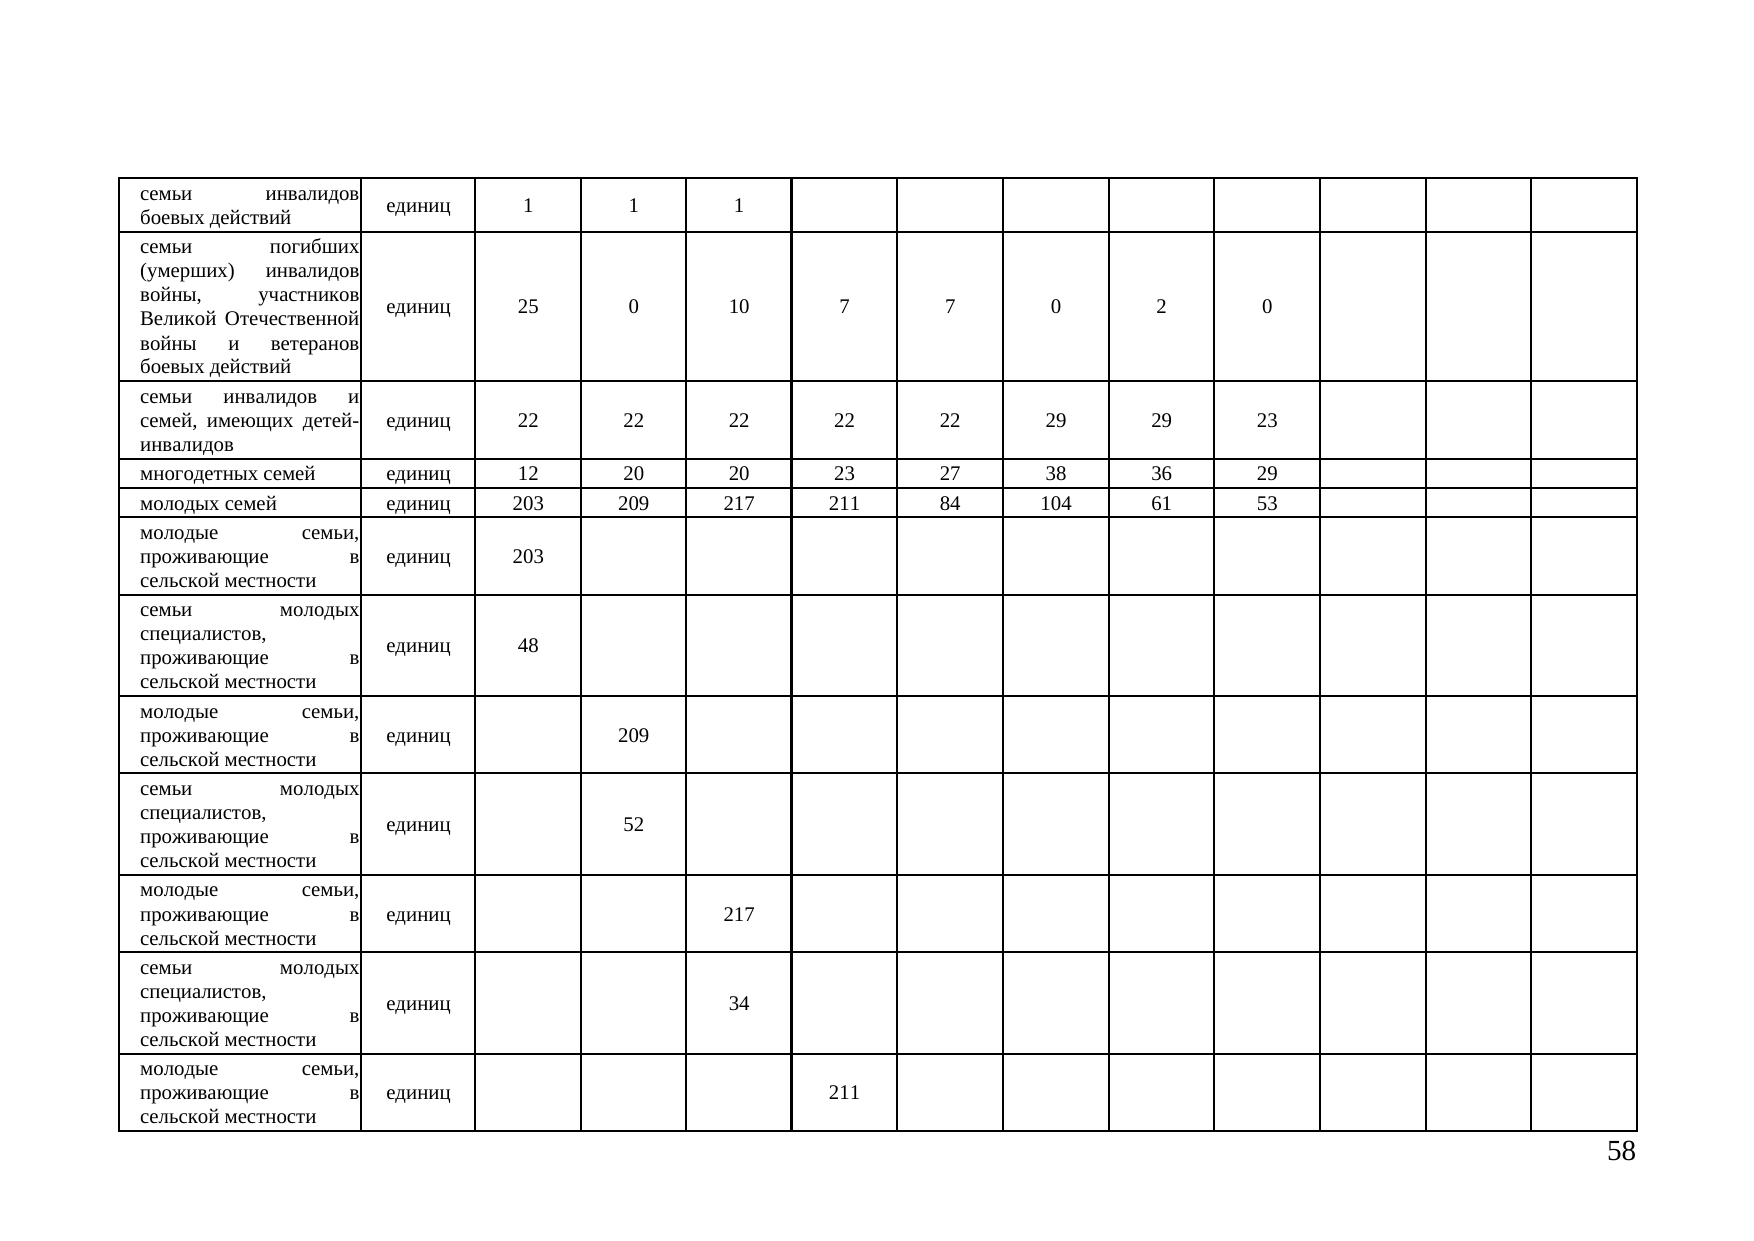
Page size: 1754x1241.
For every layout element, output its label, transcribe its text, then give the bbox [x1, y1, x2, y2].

table_cell [1532, 382, 1636, 457]
table_cell 29 [1110, 382, 1213, 457]
table_cell [898, 1055, 1002, 1130]
table_cell [1321, 460, 1425, 487]
table_cell [1321, 697, 1425, 772]
table_cell единиц [362, 518, 474, 593]
table_cell [793, 876, 896, 951]
table_cell 22 [793, 382, 896, 457]
table_cell [1110, 1055, 1213, 1130]
table_cell [1004, 876, 1108, 951]
table_cell единиц [362, 953, 474, 1053]
table_cell 203 [476, 518, 580, 593]
table_cell [1321, 596, 1425, 695]
table_cell [687, 774, 790, 874]
table_cell единиц [362, 460, 474, 487]
table_cell [1321, 382, 1425, 457]
table_cell 211 [793, 489, 896, 516]
table_cell [898, 179, 1002, 231]
table_cell [1532, 596, 1636, 695]
table_cell 48 [476, 596, 580, 695]
table_cell 7 [793, 233, 896, 380]
table_cell [1110, 179, 1213, 231]
table_cell [476, 774, 580, 874]
table_cell [687, 1055, 790, 1130]
table_cell 209 [582, 489, 685, 516]
table_cell [1532, 1055, 1636, 1130]
table_cell молодых семей [120, 489, 360, 516]
table_cell [582, 596, 685, 695]
table_cell [898, 774, 1002, 874]
table_cell [898, 518, 1002, 593]
table_cell [1427, 460, 1530, 487]
table_cell 217 [687, 876, 790, 951]
table_cell 0 [582, 233, 685, 380]
table_cell 22 [687, 382, 790, 457]
table_cell семьи инвалидов и семей, имеющих детей-инвалидов [120, 382, 360, 457]
table_cell [1321, 876, 1425, 951]
table_cell [687, 518, 790, 593]
table_cell 84 [898, 489, 1002, 516]
table_cell единиц [362, 489, 474, 516]
table_cell 211 [793, 1055, 896, 1130]
table_cell 25 [476, 233, 580, 380]
table_cell [1427, 179, 1530, 231]
table_cell [898, 596, 1002, 695]
table_cell [1321, 1055, 1425, 1130]
table_cell [1532, 518, 1636, 593]
table_cell 1 [582, 179, 685, 231]
table_cell семьи молодых специалистов, проживающие в сельской местности [120, 596, 360, 695]
table_cell молодые семьи, проживающие в сельской местности [120, 518, 360, 593]
table_cell единиц [362, 179, 474, 231]
table_cell 1 [476, 179, 580, 231]
table_cell единиц [362, 876, 474, 951]
table_cell многодетных семей [120, 460, 360, 487]
table_cell единиц [362, 233, 474, 380]
table_cell [1321, 518, 1425, 593]
table_cell [1321, 774, 1425, 874]
table_cell семьи молодых специалистов, проживающие в сельской местности [120, 774, 360, 874]
table_cell [793, 774, 896, 874]
table_cell 2 [1110, 233, 1213, 380]
table_cell 29 [1004, 382, 1108, 457]
table_cell [793, 179, 896, 231]
table_cell [687, 596, 790, 695]
table_cell [1110, 774, 1213, 874]
table_cell [1532, 233, 1636, 380]
table_cell [1110, 596, 1213, 695]
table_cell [120, 1055, 360, 1130]
table_cell 22 [898, 382, 1002, 457]
table_cell [1004, 518, 1108, 593]
table_cell 53 [1215, 489, 1319, 516]
table_cell 23 [1215, 382, 1319, 457]
table_cell 0 [1215, 233, 1319, 380]
table_cell [476, 876, 580, 951]
table_cell 7 [898, 233, 1002, 380]
table_cell 104 [1004, 489, 1108, 516]
table_cell [476, 697, 580, 772]
table_cell [1427, 518, 1530, 593]
table_cell [1321, 489, 1425, 516]
table_cell [1004, 179, 1108, 231]
table_cell 22 [476, 382, 580, 457]
table_cell 20 [687, 460, 790, 487]
table_cell 38 [1004, 460, 1108, 487]
table_cell [582, 876, 685, 951]
table_cell [1215, 876, 1319, 951]
table_cell [793, 697, 896, 772]
table_cell 22 [582, 382, 685, 457]
table_cell [1427, 953, 1530, 1053]
table_cell [1110, 518, 1213, 593]
table_cell 217 [687, 489, 790, 516]
table_cell 34 [687, 953, 790, 1053]
table_cell [1532, 489, 1636, 516]
table_cell [1321, 953, 1425, 1053]
table_cell [1532, 697, 1636, 772]
table_cell [1532, 774, 1636, 874]
table_cell единиц [362, 382, 474, 457]
table_cell 23 [793, 460, 896, 487]
table_cell [1215, 953, 1319, 1053]
table_cell [1004, 697, 1108, 772]
table_cell [1321, 179, 1425, 231]
table_cell [1532, 953, 1636, 1053]
table_cell [1215, 179, 1319, 231]
table_cell [1110, 876, 1213, 951]
table_cell семьи погибших (умерших) инвалидов войны, участников Великой Отечественной войны и ветеранов боевых действий [120, 233, 360, 380]
table_cell [1110, 953, 1213, 1053]
table_cell 27 [898, 460, 1002, 487]
table_cell 29 [1215, 460, 1319, 487]
table_cell [1427, 489, 1530, 516]
table_cell [1004, 596, 1108, 695]
table_cell [1004, 1055, 1108, 1130]
table_cell [582, 953, 685, 1053]
table_cell молодые семьи, проживающие в сельской местности [120, 697, 360, 772]
table_cell единиц [362, 774, 474, 874]
table_cell [1215, 1055, 1319, 1130]
table_cell 1 [687, 179, 790, 231]
table_cell [687, 697, 790, 772]
table_cell [898, 953, 1002, 1053]
table_cell [1427, 774, 1530, 874]
table_cell 20 [582, 460, 685, 487]
table_cell 203 [476, 489, 580, 516]
table_cell единиц [362, 1055, 474, 1130]
table_cell семьи инвалидов боевых действий [120, 179, 360, 231]
table_cell [582, 518, 685, 593]
table_cell [1215, 774, 1319, 874]
table_cell [1215, 697, 1319, 772]
table_cell [476, 953, 580, 1053]
table_cell 12 [476, 460, 580, 487]
table_cell [1004, 953, 1108, 1053]
table_cell [1321, 233, 1425, 380]
table_cell [1427, 1055, 1530, 1130]
table_cell единиц [362, 596, 474, 695]
table_cell [1427, 382, 1530, 457]
table_cell [1004, 774, 1108, 874]
table_cell 52 [582, 774, 685, 874]
table_cell [1215, 596, 1319, 695]
table_cell 209 [582, 697, 685, 772]
table_cell 61 [1110, 489, 1213, 516]
table_cell 36 [1110, 460, 1213, 487]
table_cell [1532, 179, 1636, 231]
table_cell 10 [687, 233, 790, 380]
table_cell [120, 953, 360, 1053]
table_cell [1427, 233, 1530, 380]
table_cell [476, 1055, 580, 1130]
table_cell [120, 876, 360, 951]
table_cell [1427, 697, 1530, 772]
table_cell [793, 596, 896, 695]
table_cell [898, 697, 1002, 772]
table_cell 0 [1004, 233, 1108, 380]
table_cell [1427, 876, 1530, 951]
table_cell [793, 953, 896, 1053]
table_cell [1532, 460, 1636, 487]
table_cell единиц [362, 697, 474, 772]
table_cell [898, 876, 1002, 951]
table_cell [1215, 518, 1319, 593]
table_cell [582, 1055, 685, 1130]
table_cell [1532, 876, 1636, 951]
table_cell [793, 518, 896, 593]
table_cell [1427, 596, 1530, 695]
table_cell [1110, 697, 1213, 772]
